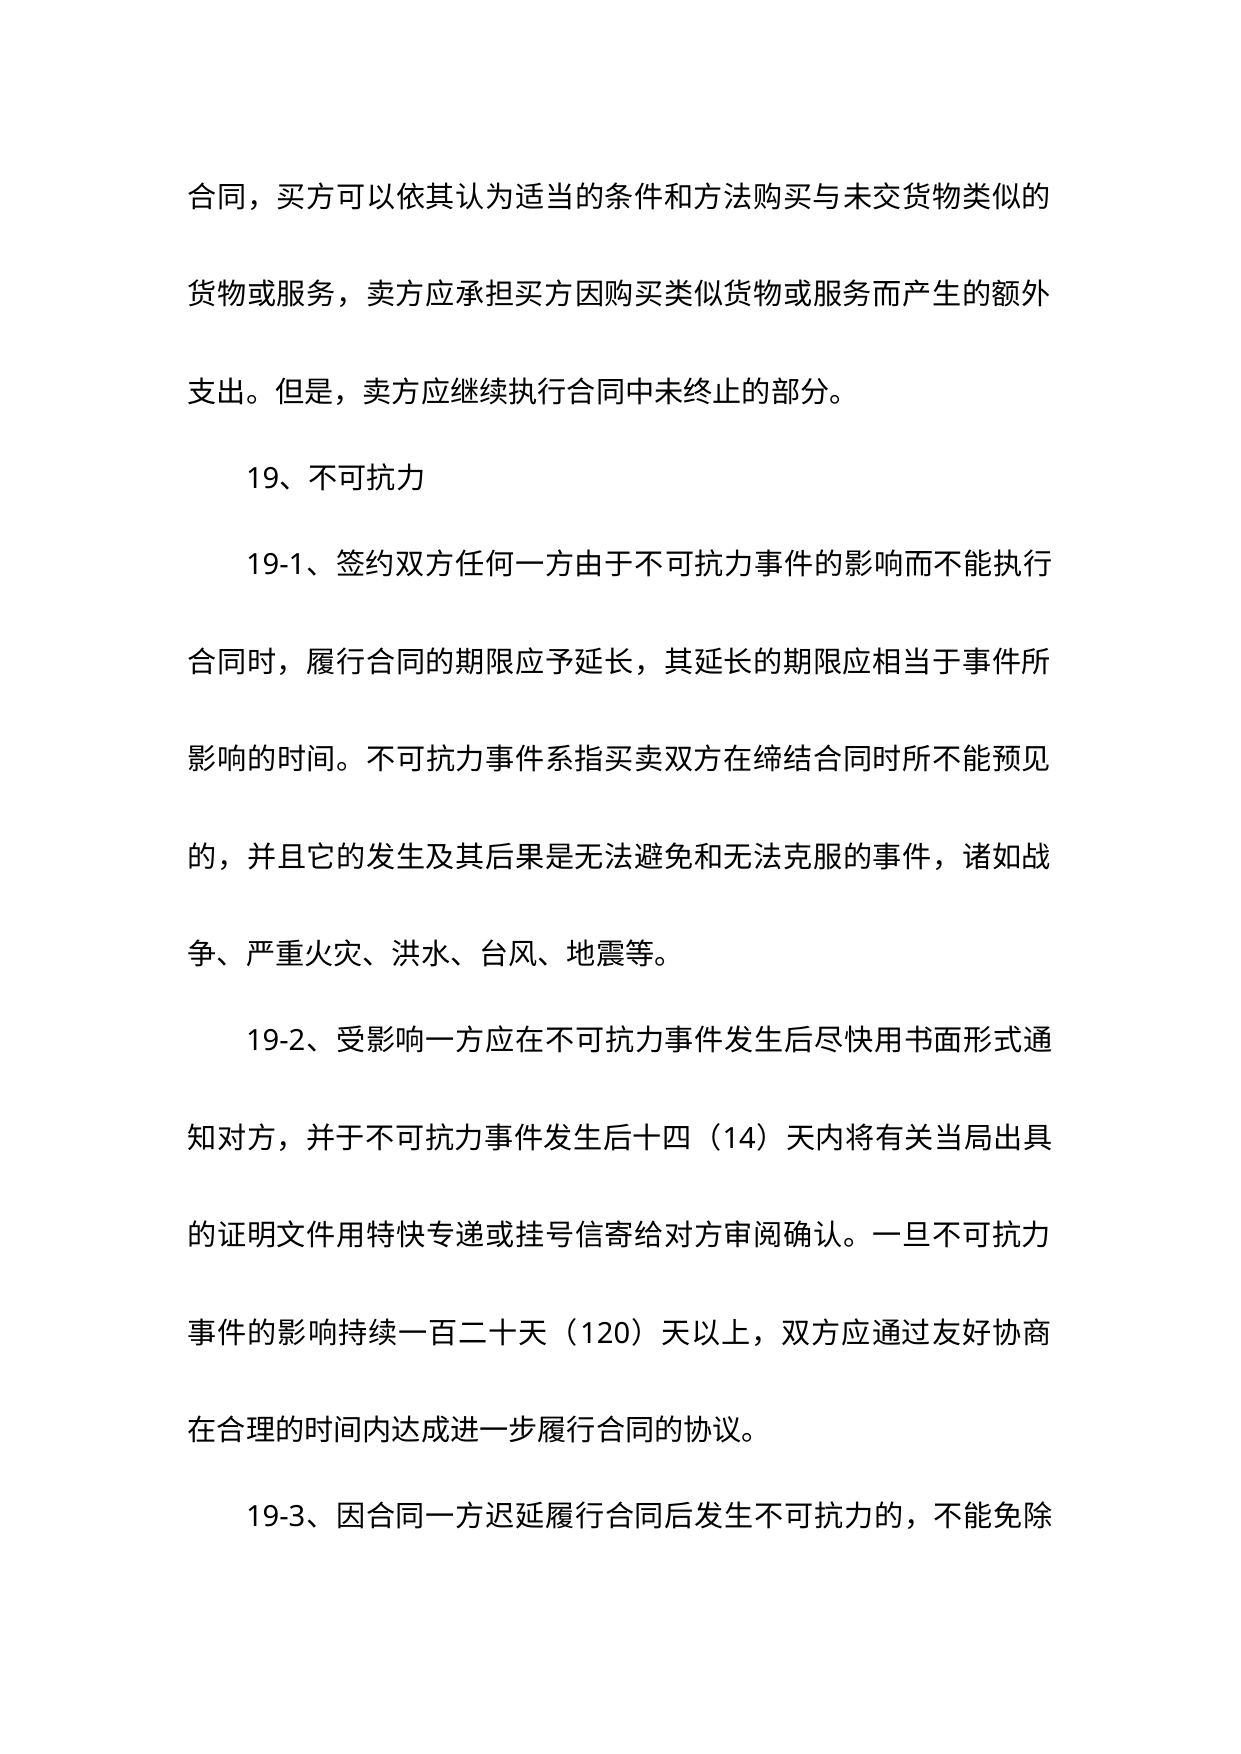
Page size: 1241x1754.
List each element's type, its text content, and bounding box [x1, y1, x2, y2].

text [187, 162, 1053, 422]
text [187, 1482, 1053, 1547]
text 19-1、签约双方任何一方由于不可抗力事件的影响而不能执行合同时，履行合同的期限应予延长，其延长的期限应相当于事件所影响的时间。不可抗力事件系指买卖双方在缔结合同时所不能预见的，并且它的发生及其后果是无法避免和无法克服的事件，诸如战争、严重火灾、洪水、台风、地震等。 [187, 529, 1053, 984]
text 19-2、受影响一方应在不可抗力事件发生后尽快用书面形式通知对方，并于不可抗力事件发生后十四（14）天内将有关当局出具的证明文件用特快专递或挂号信寄给对方审阅确认。一旦不可抗力事件的影响持续一百二十天（120）天以上，双方应通过友好协商在合理的时间内达成进一步履行合同的协议。 [187, 1005, 1053, 1460]
text 19、不可抗力 [187, 443, 1053, 508]
